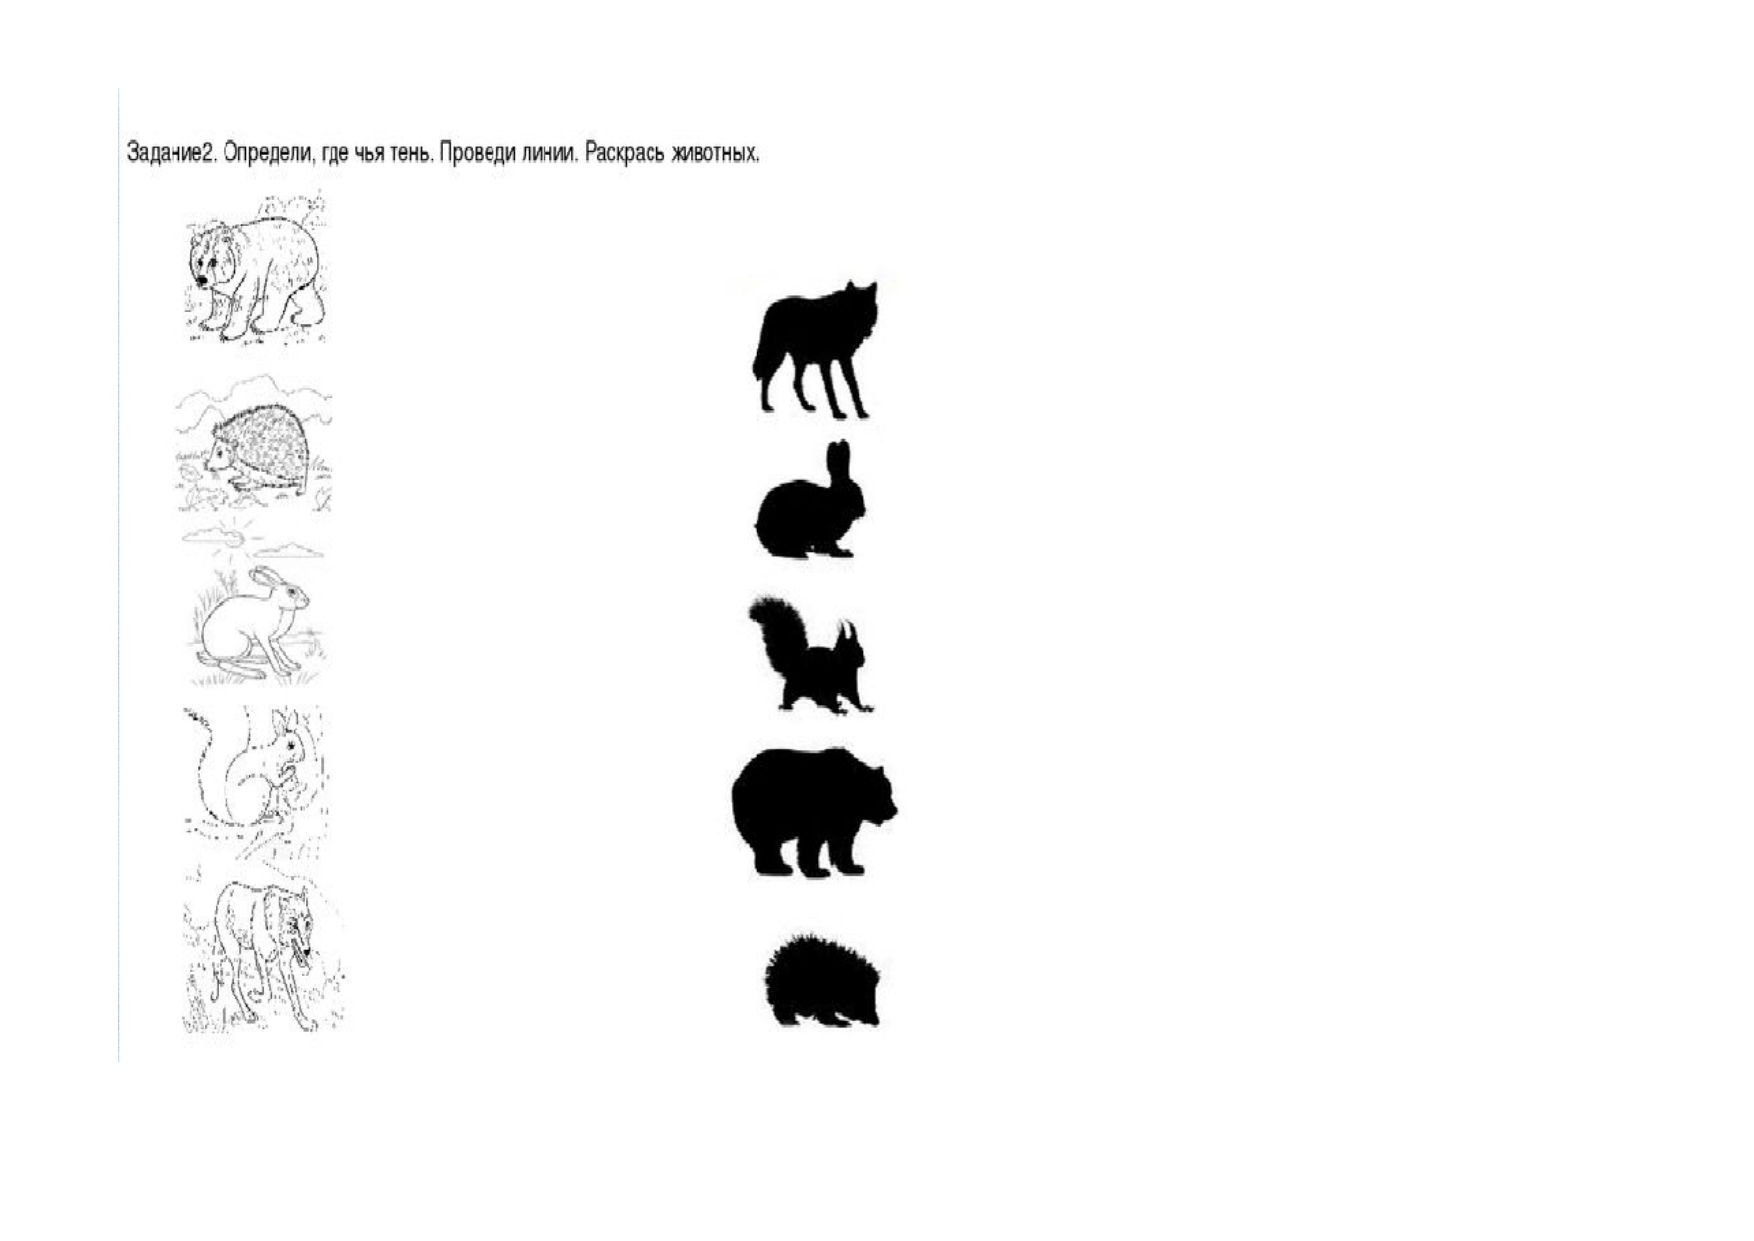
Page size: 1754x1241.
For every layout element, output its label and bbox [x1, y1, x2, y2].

picture [118, 88, 970, 1062]
